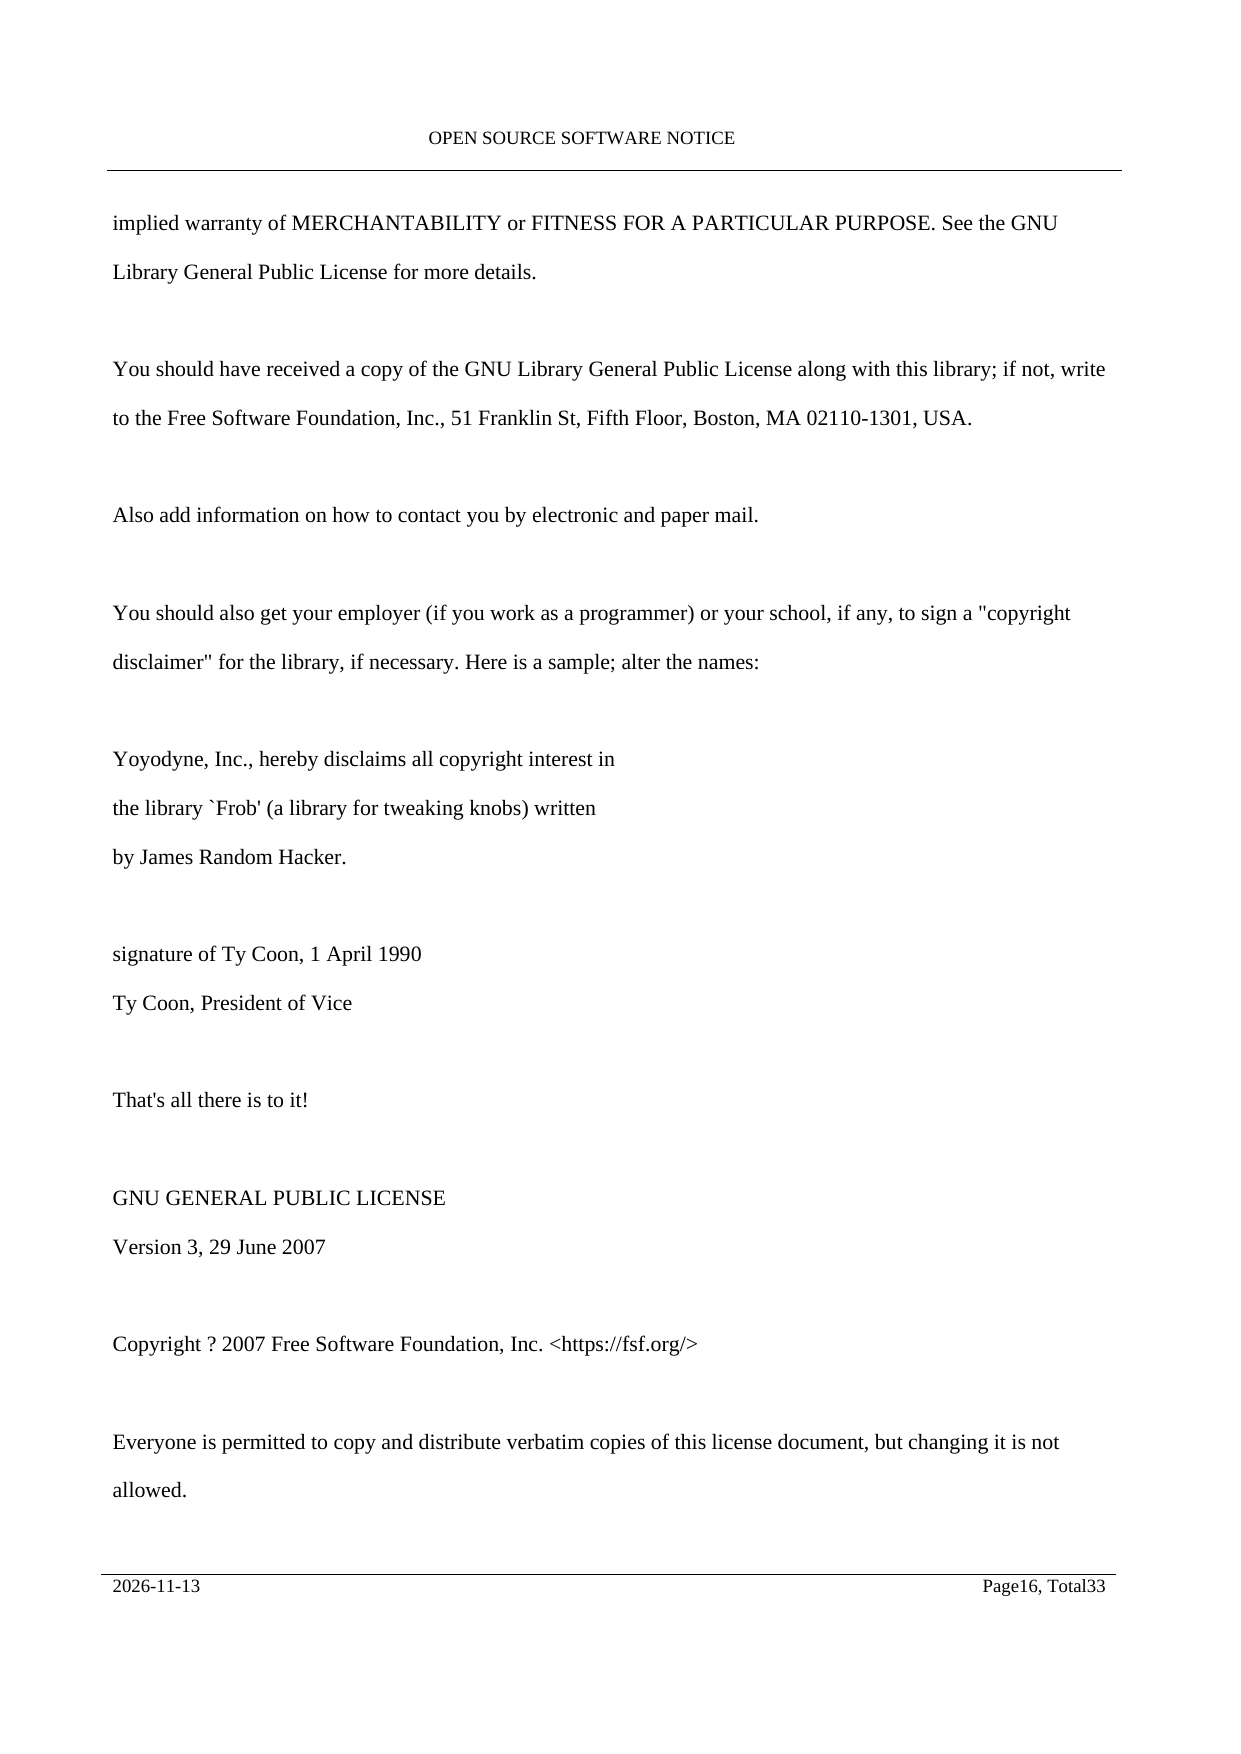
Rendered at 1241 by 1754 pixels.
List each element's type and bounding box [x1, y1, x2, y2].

text [112, 206, 1128, 1506]
